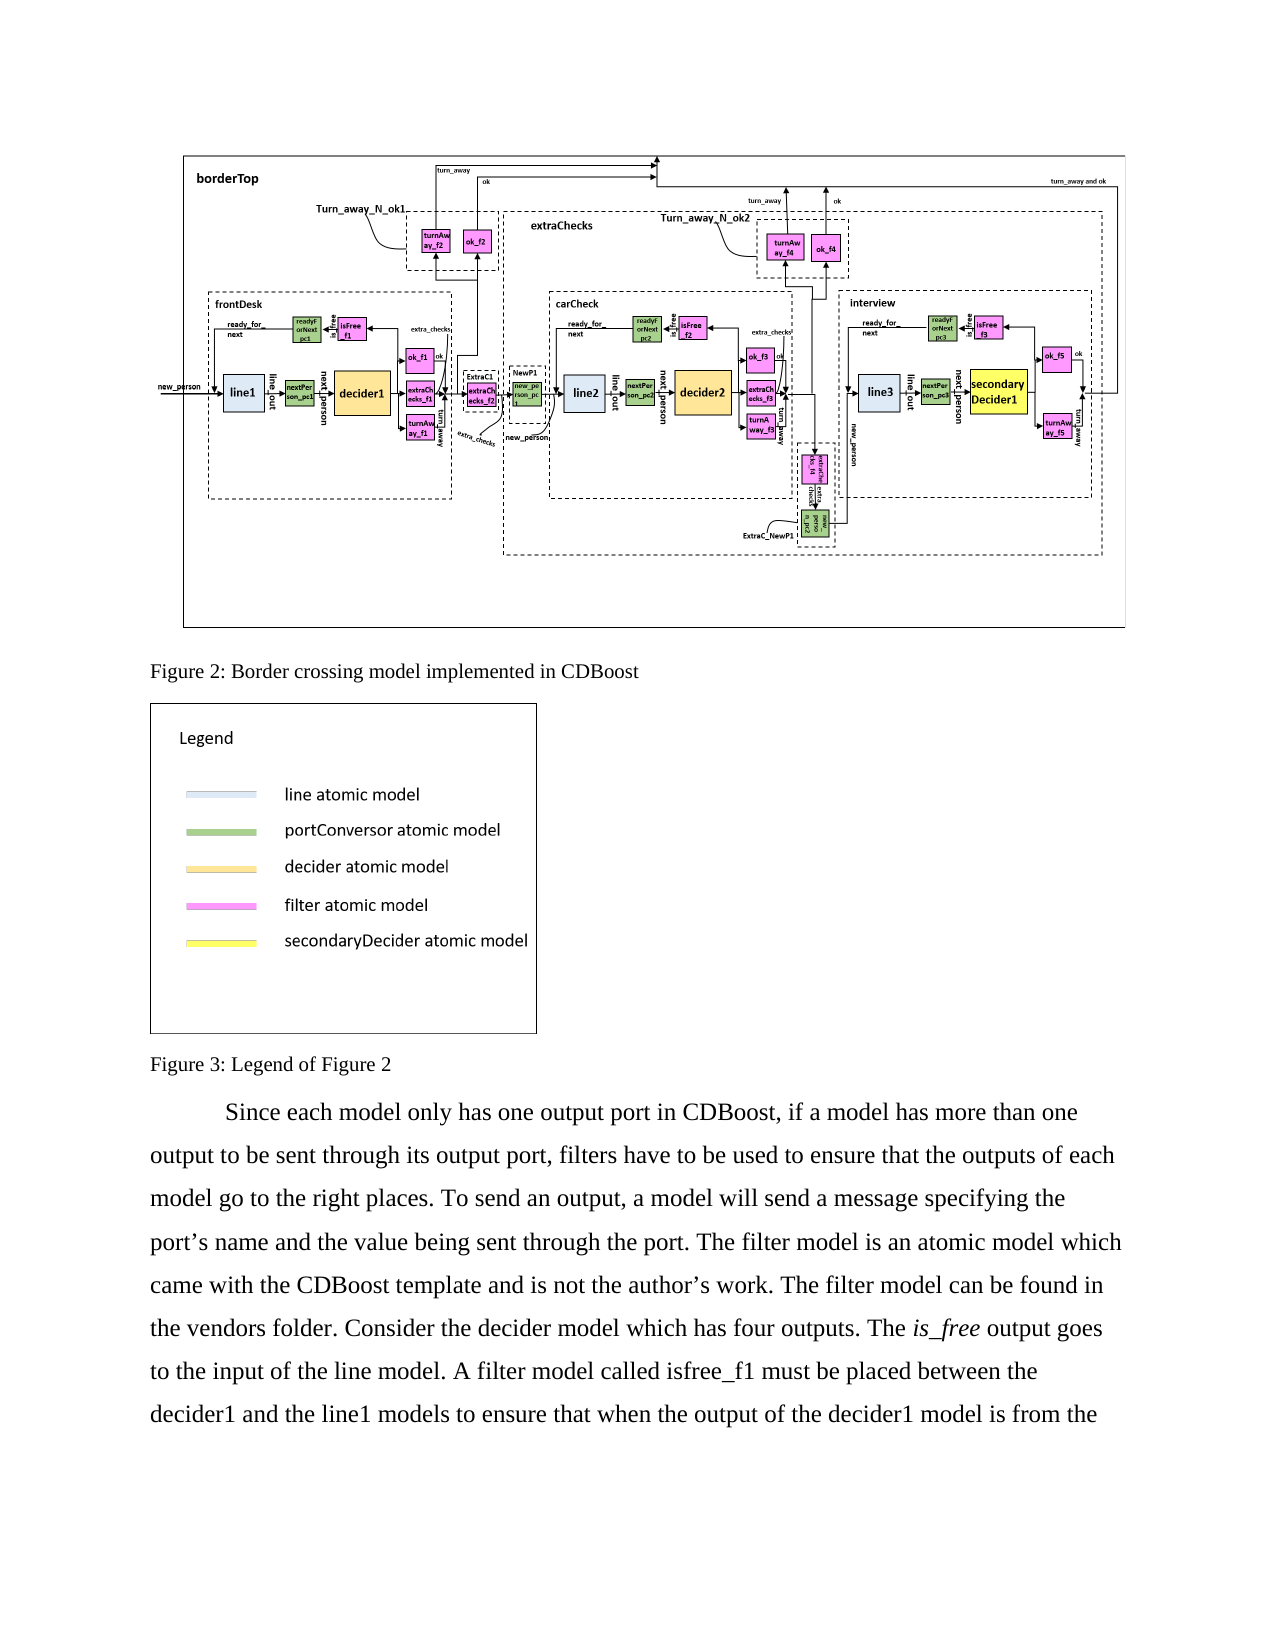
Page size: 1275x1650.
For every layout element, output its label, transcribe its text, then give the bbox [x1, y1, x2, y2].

picture [150, 150, 1125, 628]
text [150, 1097, 1125, 1428]
picture [150, 703, 545, 1034]
